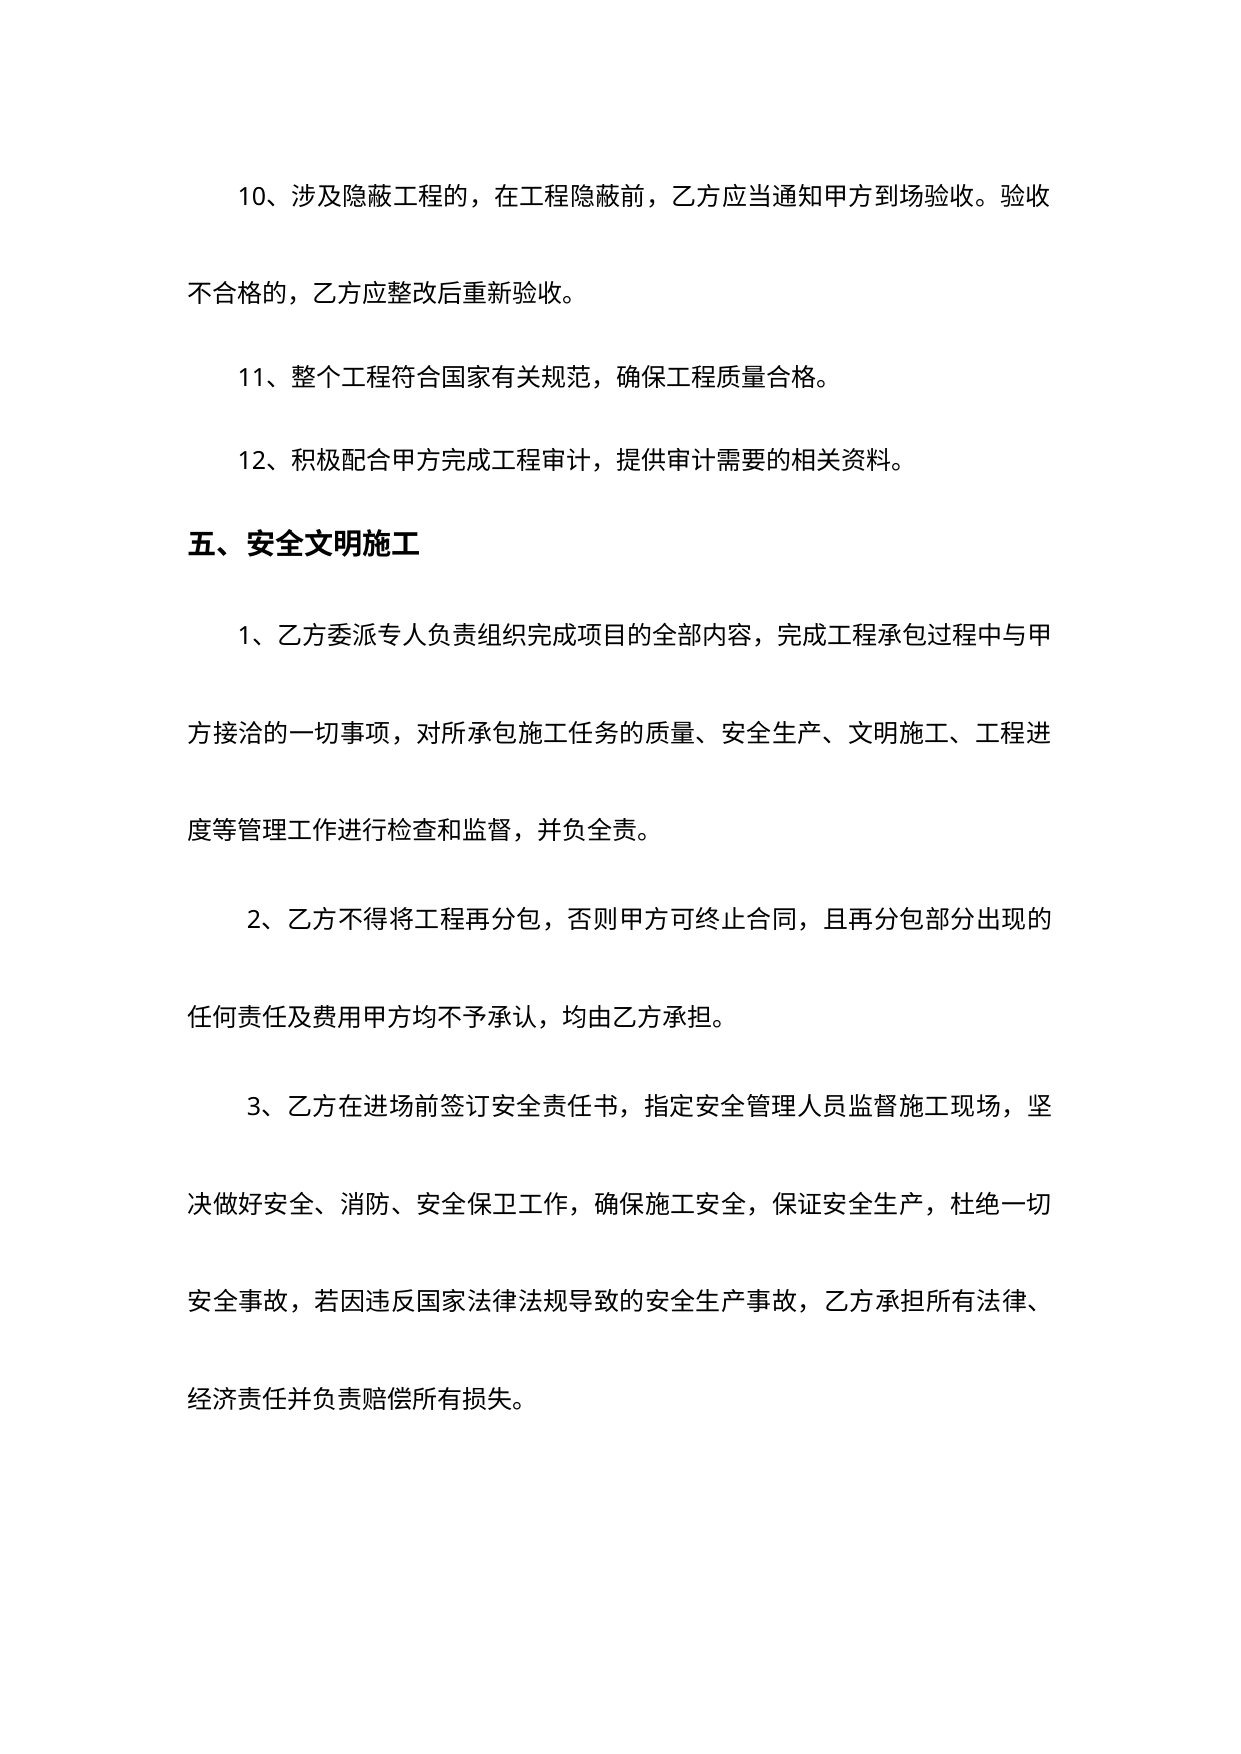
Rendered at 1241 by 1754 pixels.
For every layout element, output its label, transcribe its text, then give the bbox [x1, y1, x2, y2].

text 12、积极配合甲方完成工程审计，提供审计需要的相关资料。 [187, 426, 1053, 491]
text 10、涉及隐蔽工程的，在工程隐蔽前，乙方应当通知甲方到场验收。验收不合格的，乙方应整改后重新验收。 [187, 162, 1053, 324]
text 五、安全文明施工 [187, 509, 1053, 574]
text 11、整个工程符合国家有关规范，确保工程质量合格。 [187, 343, 1053, 408]
text 3、乙方在进场前签订安全责任书，指定安全管理人员监督施工现场，坚决做好安全、消防、安全保卫工作，确保施工安全，保证安全生产，杜绝一切安全事故，若因违反国家法律法规导致的安全生产事故，乙方承担所有法律、经济责任并负责赔偿所有损失。 [187, 1072, 1053, 1430]
text 1、乙方委派专人负责组织完成项目的全部内容，完成工程承包过程中与甲方接洽的一切事项，对所承包施工任务的质量、安全生产、文明施工、工程进度等管理工作进行检查和监督，并负全责。 [187, 601, 1053, 861]
text 2、乙方不得将工程再分包，否则甲方可终止合同，且再分包部分出现的任何责任及费用甲方均不予承认，均由乙方承担。 [187, 886, 1053, 1048]
